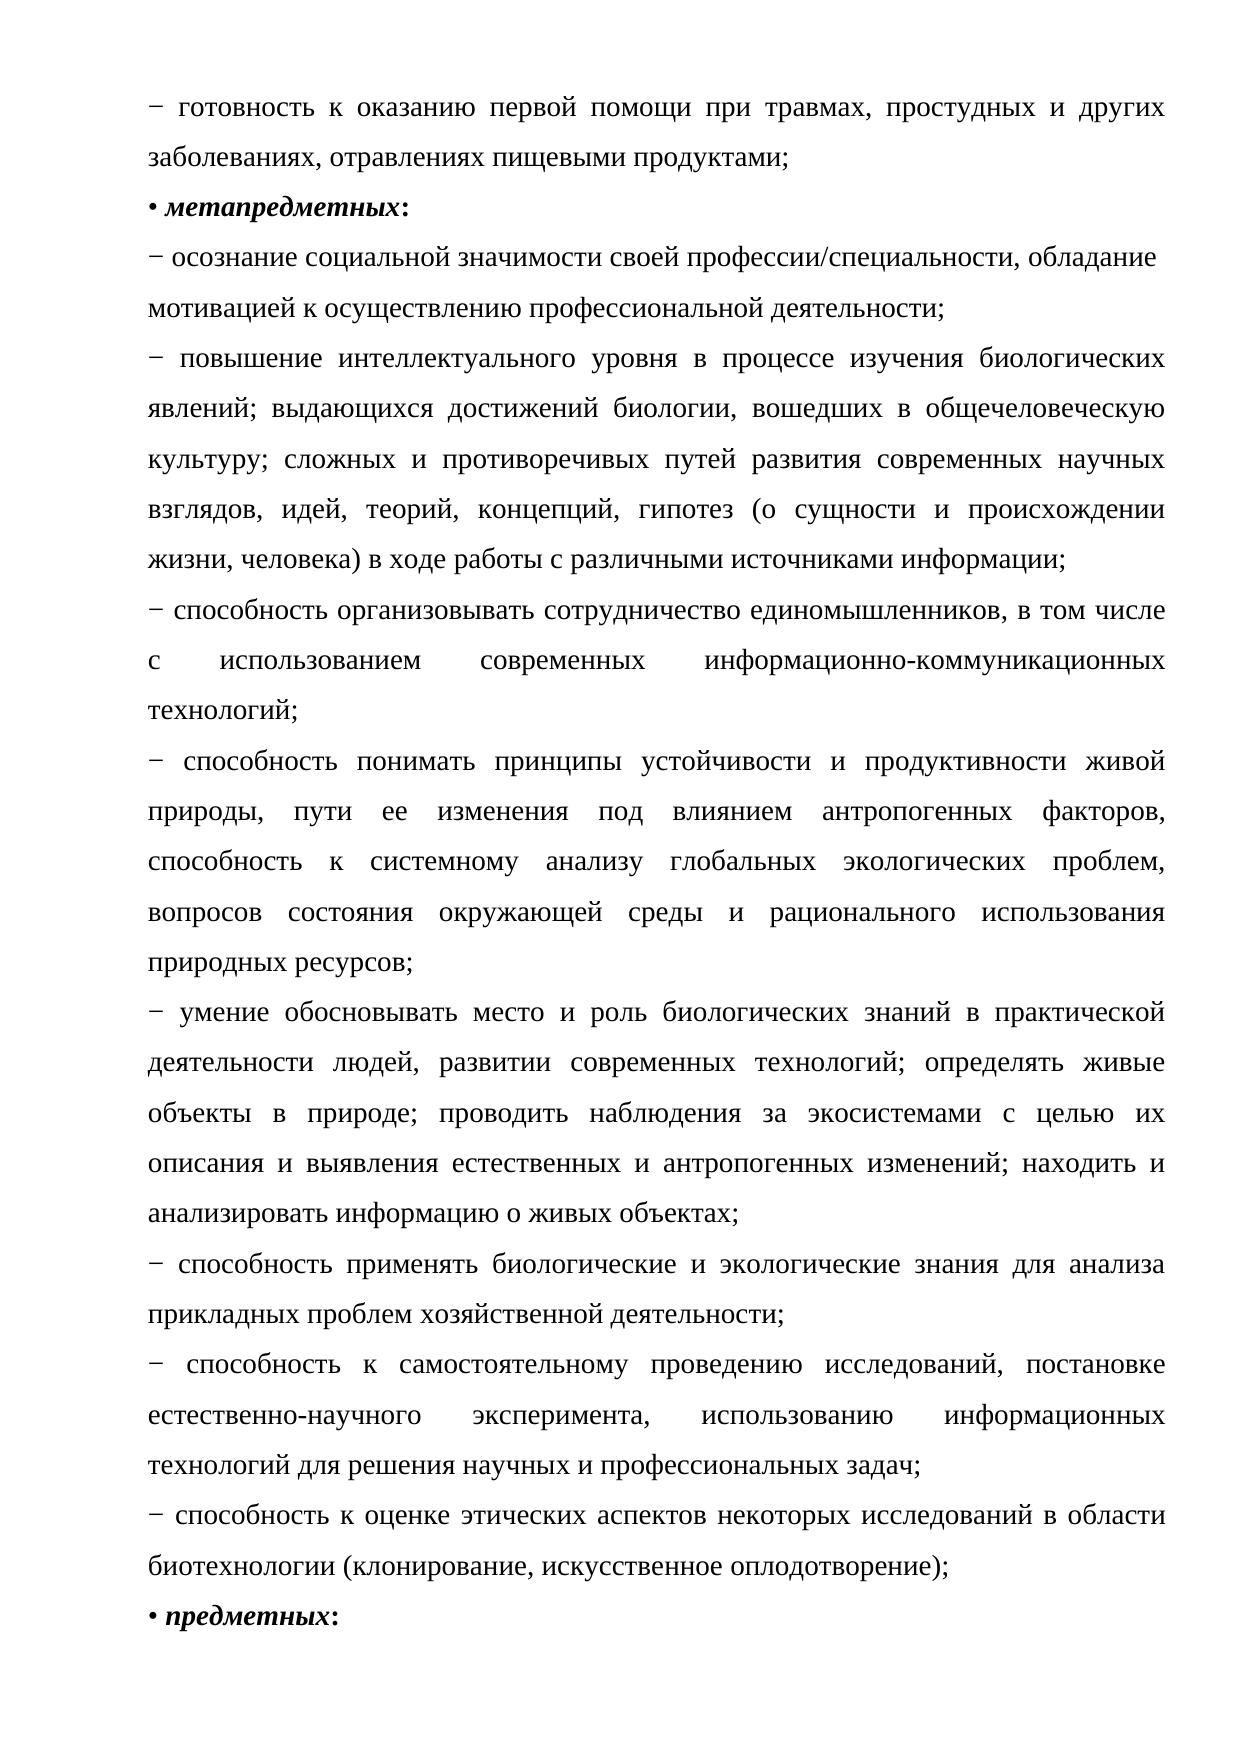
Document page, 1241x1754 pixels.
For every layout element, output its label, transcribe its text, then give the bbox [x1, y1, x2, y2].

text − способность применять биологические и экологические знания для анализа прикладных проблем хозяйственной деятельности; [148, 1246, 1166, 1330]
text − умение обосновывать место и роль биологических знаний в практической деятельности людей, развитии современных технологий; определять живые объекты в природе; проводить наблюдения за экосистемами с целью их описания и выявления естественных и антропогенных изменений; находить и анализировать информацию о живых объектах; [148, 994, 1166, 1229]
text мотивацией к осуществлению профессиональной деятельности; [148, 290, 1166, 323]
text − способность к самостоятельному проведению исследований, постановке естественно-научного эксперимента, использованию информационных технологий для решения научных и профессиональных задач; [148, 1346, 1166, 1481]
text − готовность к оказанию первой помощи при травмах, простудных и других заболеваниях, отравлениях пищевыми продуктами; [148, 89, 1166, 172]
text • предметных: [148, 1598, 1166, 1632]
text • метапредметных: [148, 189, 1166, 223]
text − повышение интеллектуального уровня в процессе изучения биологических явлений; выдающихся достижений биологии, вошедших в общечеловеческую культуру; сложных и противоречивых путей развития современных научных взглядов, идей, теорий, концепций, гипотез (о сущности и происхождении жизни, человека) в ходе работы с различными источниками информации; [148, 340, 1166, 575]
text − способность к оценке этических аспектов некоторых исследований в области биотехнологии (клонирование, искусственное оплодотворение); [148, 1497, 1166, 1581]
text − способность понимать принципы устойчивости и продуктивности живой природы, пути ее изменения под влиянием антропогенных факторов, способность к системному анализу глобальных экологических проблем, вопросов состояния окружающей среды и рационального использования природных ресурсов; [148, 743, 1166, 977]
text − способность организовывать сотрудничество единомышленников, в том числе с использованием современных информационно-коммуникационных технологий; [148, 592, 1166, 726]
text − осознание социальной значимости своей профессии/специальности, обладание [148, 239, 1166, 273]
